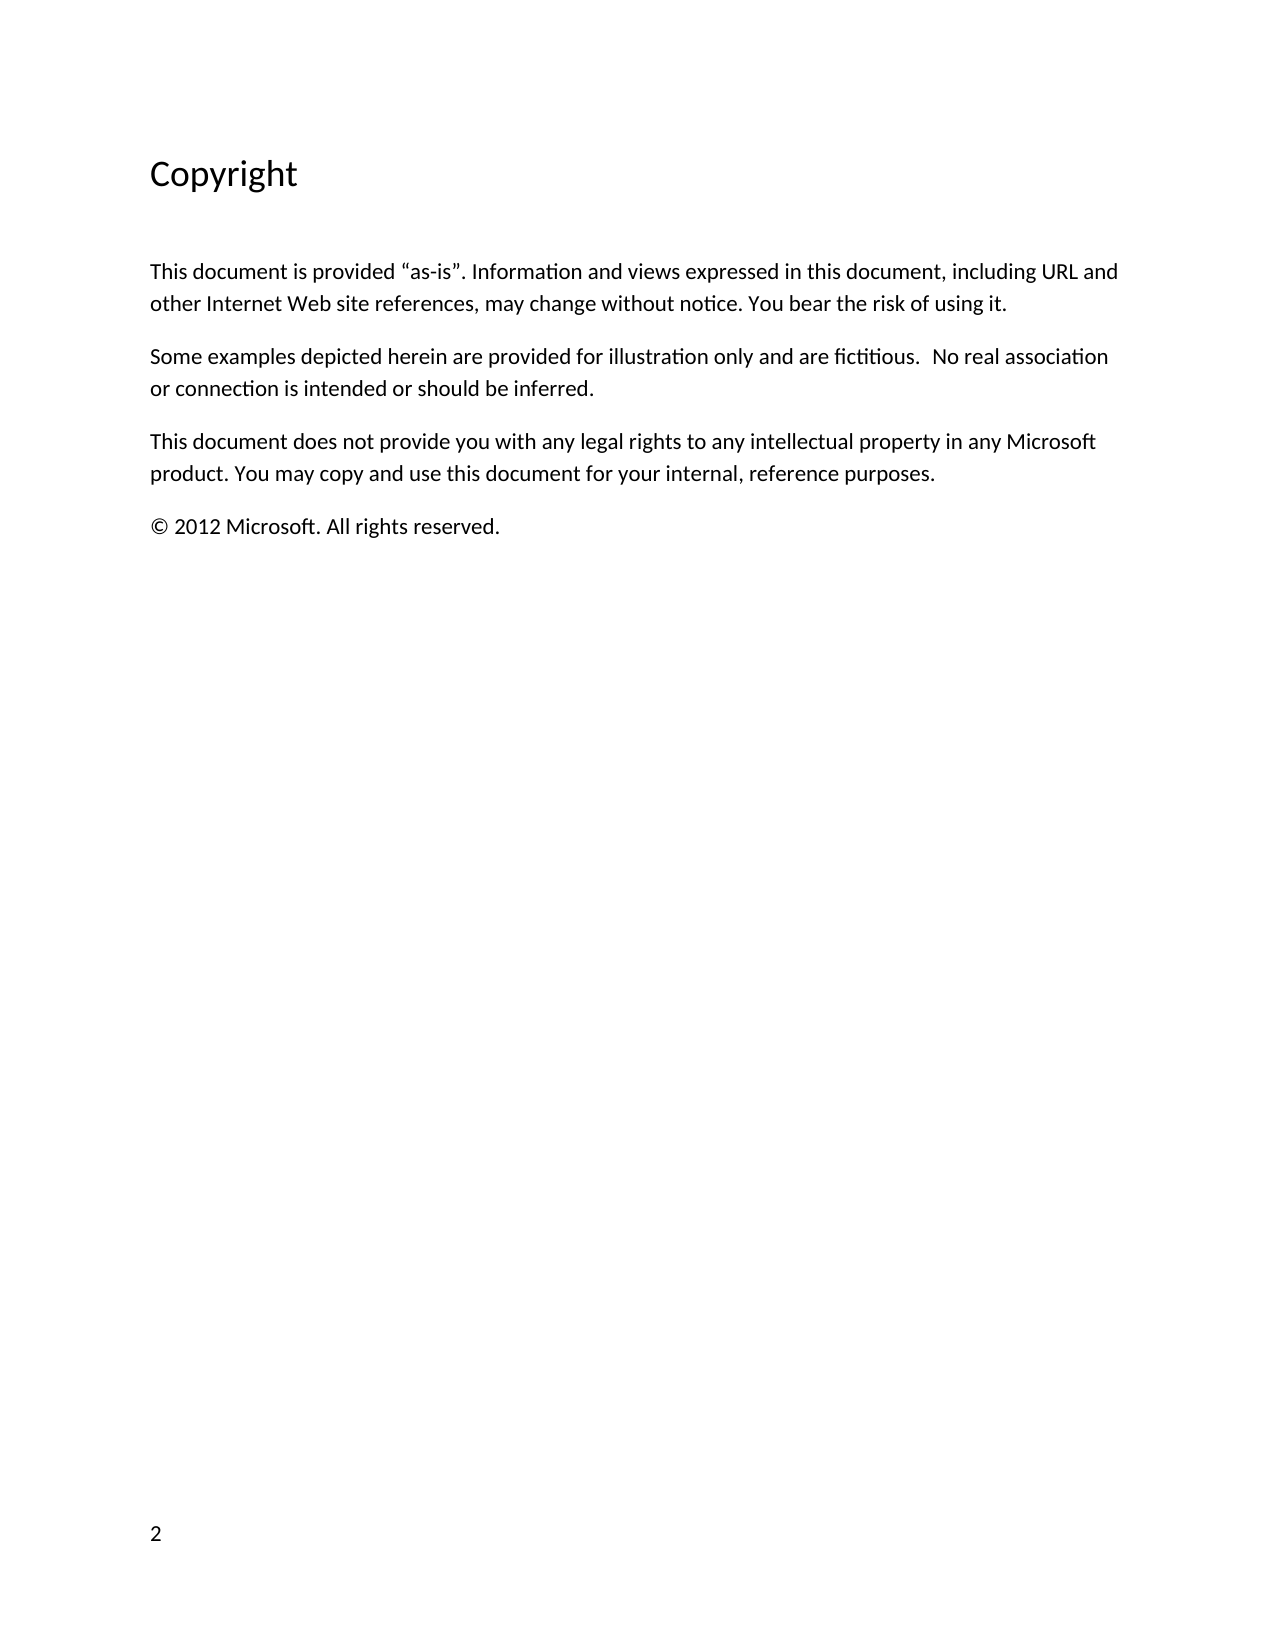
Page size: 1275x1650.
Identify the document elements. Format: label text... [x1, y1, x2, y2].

list Some examples depicted herein are provided for illustration only and are fictitious. No real association or connection is intended or should be inferred. [150, 342, 1125, 402]
text This document does not provide you with any legal rights to any intellectual property in any Microsoft product. You may copy and use this document for your internal, reference purposes. [150, 427, 1125, 487]
text © 2012 Microsoft. All rights reserved. [150, 512, 1125, 541]
text Copyright [150, 150, 1125, 196]
text This document is provided “as-is”. Information and views expressed in this document, including URL and other Internet Web site references, may change without notice. You bear the risk of using it. [150, 257, 1125, 317]
